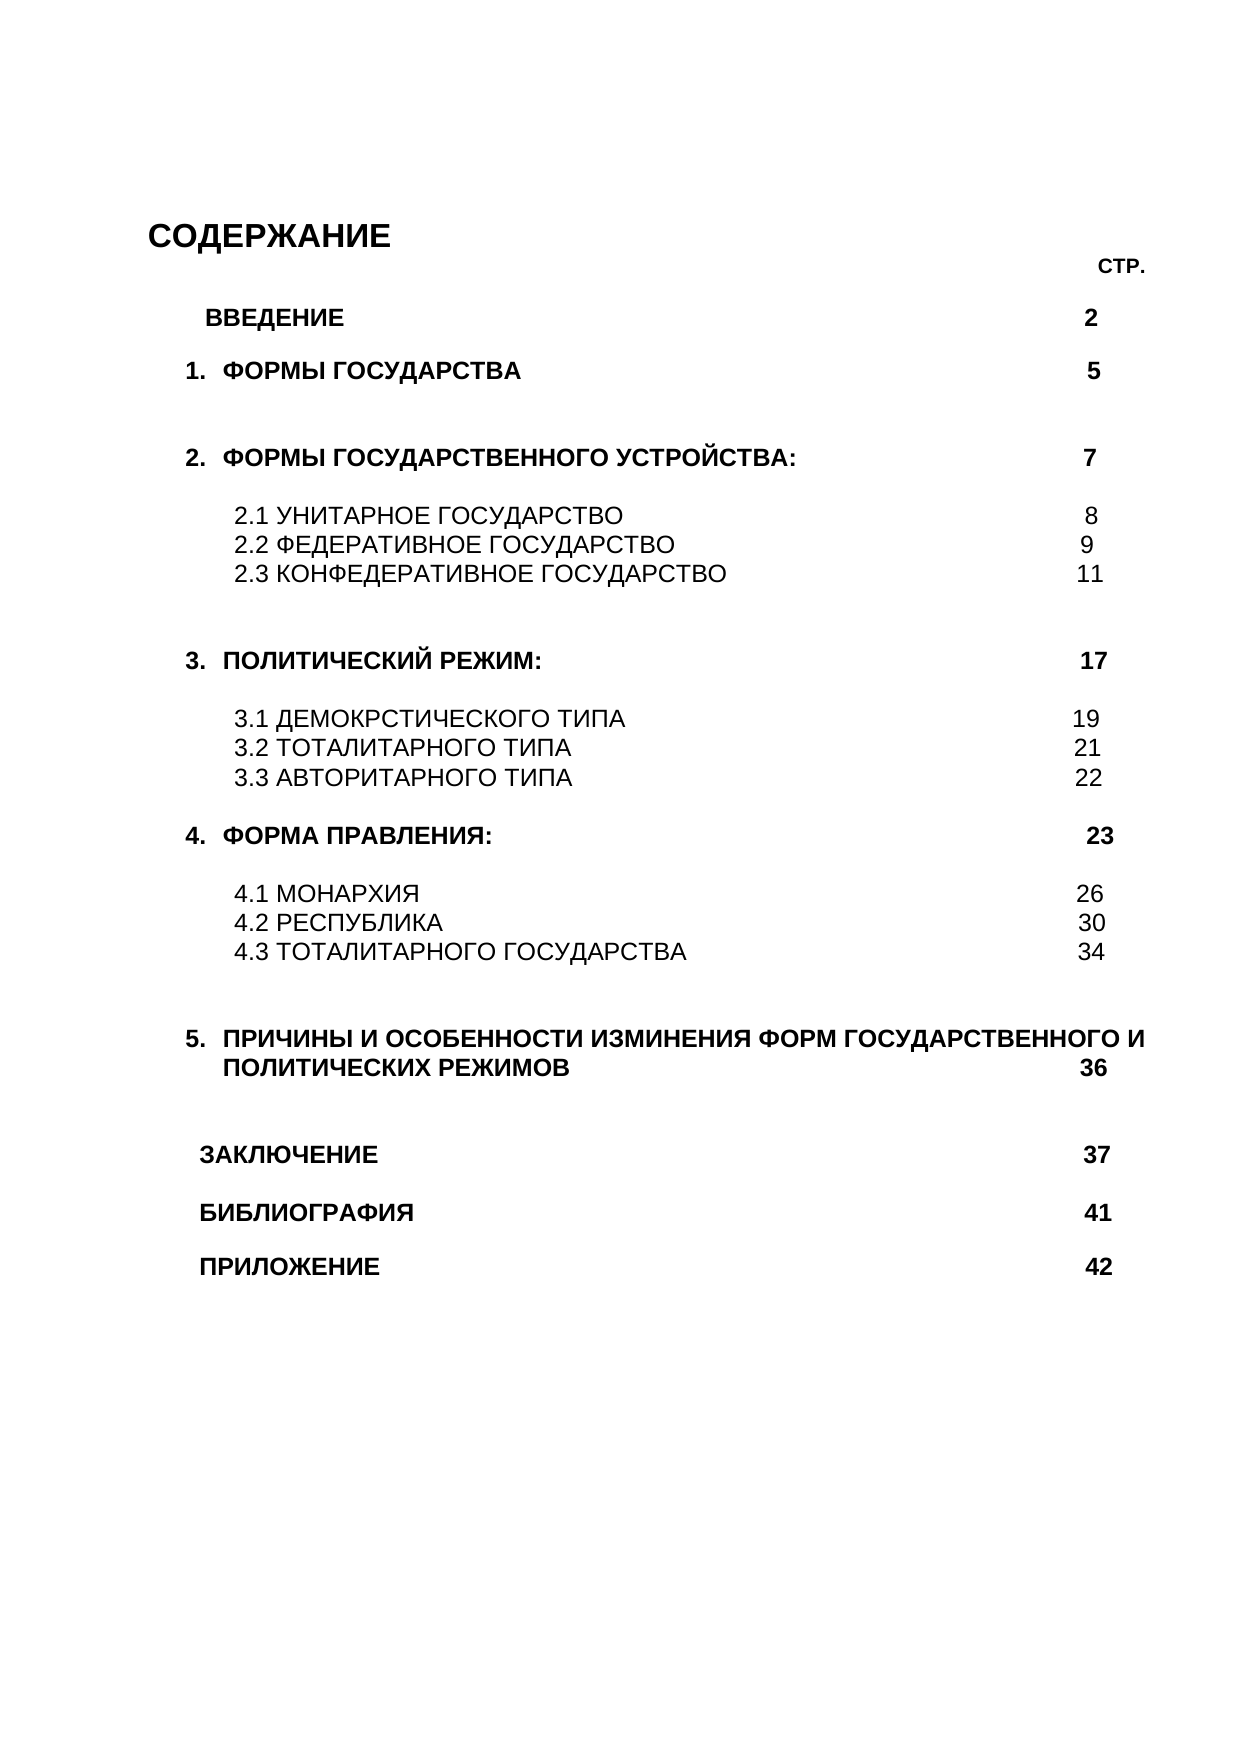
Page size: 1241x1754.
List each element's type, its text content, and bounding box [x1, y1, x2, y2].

text 3.1 ДЕМОКРСТИЧЕСКОГО ТИПА 19 [185, 704, 1152, 733]
text СТР. [148, 254, 1152, 278]
text 4.3 ТОТАЛИТАРНОГО ГОСУДАРСТВА 34 [185, 937, 1152, 966]
text ВВЕДЕНИЕ 2 [148, 302, 1152, 331]
text ПРИЛОЖЕНИЕ 42 [185, 1251, 1152, 1281]
text 4.2 РЕСПУБЛИКА 30 [185, 908, 1152, 937]
text БИБЛИОГРАФИЯ 41 [185, 1198, 1152, 1227]
text ЗАКЛЮЧЕНИЕ 37 [185, 1140, 1152, 1169]
subtitle СОДЕРЖАНИЕ [148, 216, 1152, 254]
text 3.2 ТОТАЛИТАРНОГО ТИПА 21 [185, 733, 1152, 762]
text 4.1 МОНАРХИЯ 26 [185, 879, 1152, 908]
list ФОРМЫ ГОСУДАРСТВА 5 [185, 356, 1152, 384]
list ФОРМА ПРАВЛЕНИЯ: 23 [185, 821, 1152, 849]
list ПРИЧИНЫ И ОСОБЕННОСТИ ИЗМИНЕНИЯ ФОРМ ГОСУДАРСТВЕННОГО И ПОЛИТИЧЕСКИХ РЕЖИМОВ 36 [185, 1024, 1152, 1082]
text 3.3 АВТОРИТАРНОГО ТИПА 22 [185, 762, 1152, 791]
text 2.3 КОНФЕДЕРАТИВНОЕ ГОСУДАРСТВО 11 [185, 559, 1152, 588]
list ПОЛИТИЧЕСКИЙ РЕЖИМ: 17 [185, 646, 1152, 675]
text 2.2 ФЕДЕРАТИВНОЕ ГОСУДАРСТВО 9 [185, 530, 1152, 559]
text 2.1 УНИТАРНОЕ ГОСУДАРСТВО 8 [185, 501, 1152, 530]
list ФОРМЫ ГОСУДАРСТВЕННОГО УСТРОЙСТВА: 7 [185, 443, 1152, 472]
